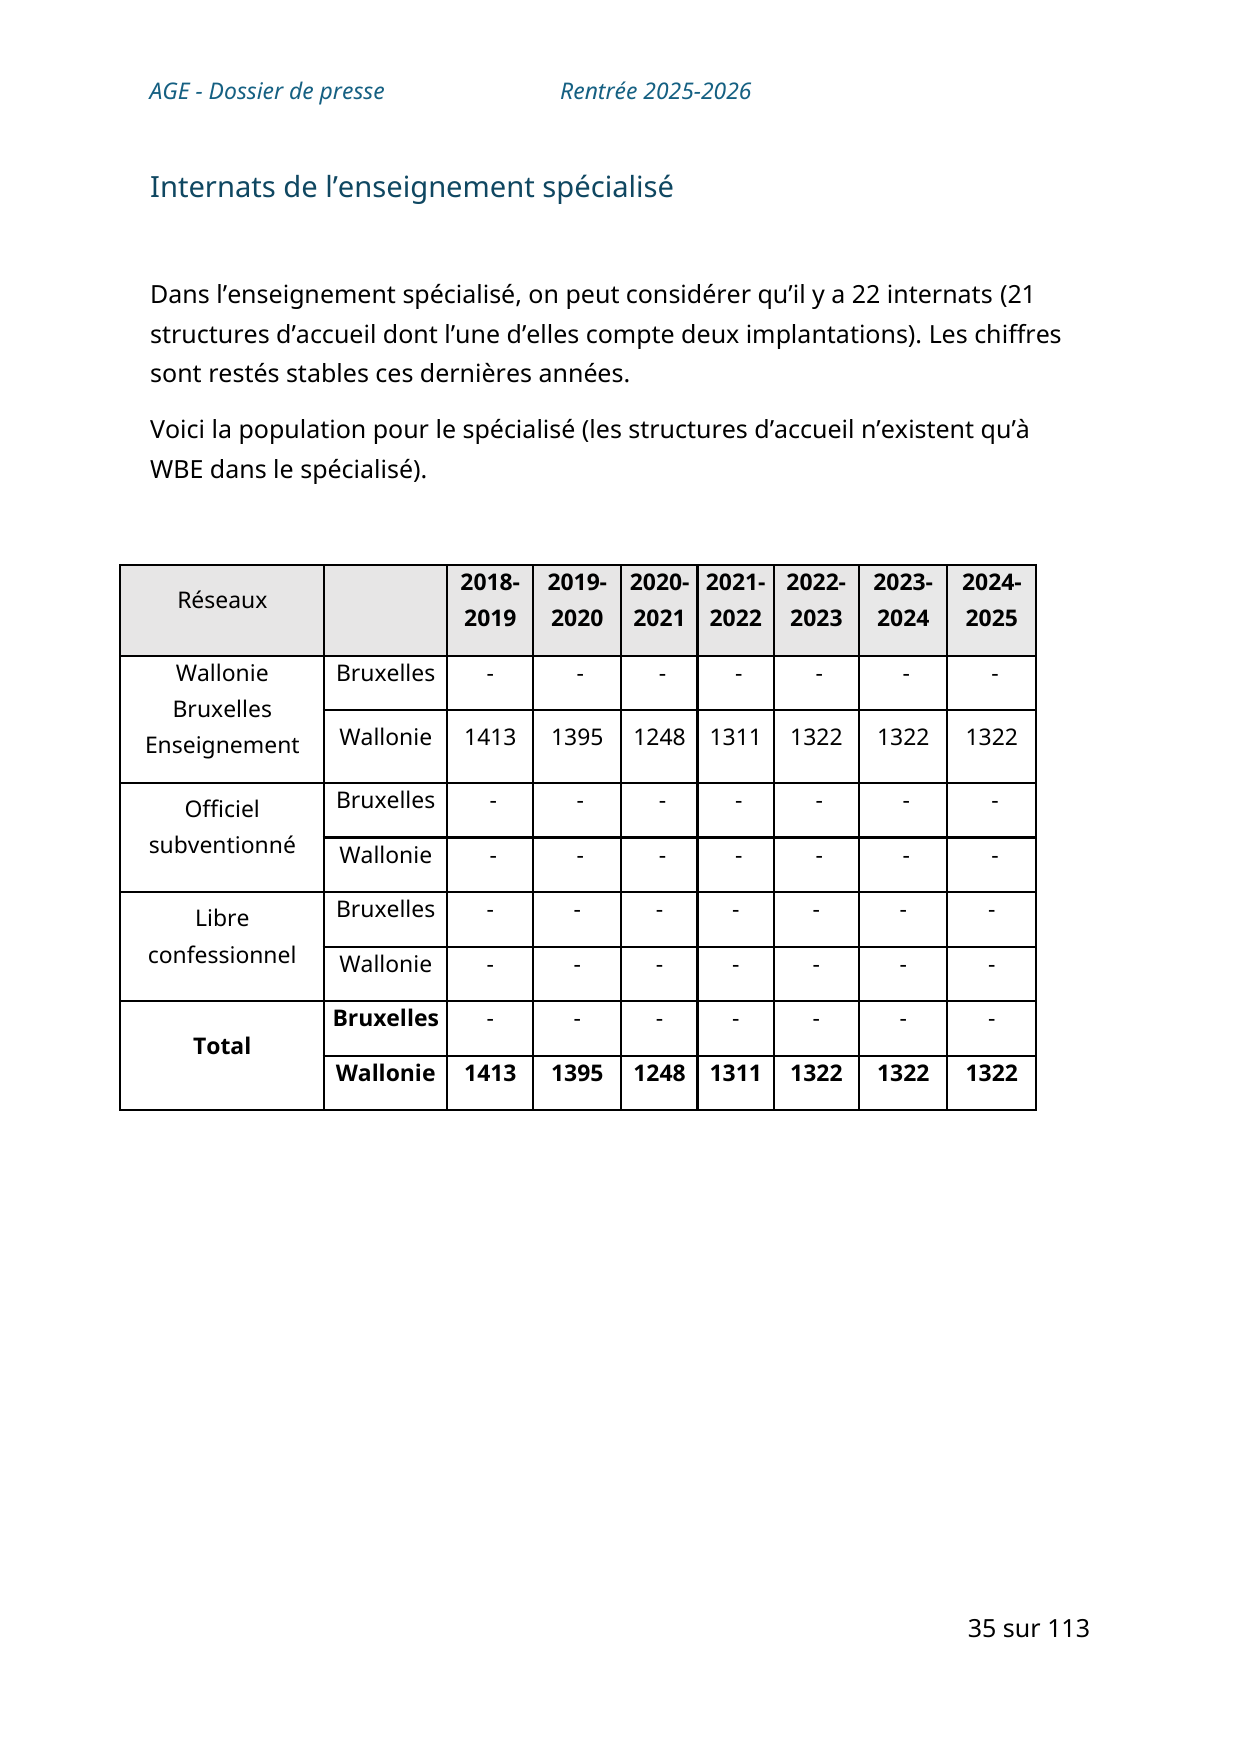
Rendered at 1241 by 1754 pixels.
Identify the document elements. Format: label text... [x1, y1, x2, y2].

table_cell Officiel subventionné [121, 784, 323, 891]
table_cell - [448, 657, 532, 709]
table_cell Bruxelles [325, 657, 446, 709]
table_cell - [534, 657, 620, 709]
table_cell 1322 [860, 1057, 946, 1109]
table_cell - [948, 657, 1035, 709]
table_cell - [860, 839, 946, 891]
table_cell - [775, 1002, 858, 1055]
table_header 2021-2022 [699, 566, 773, 655]
table_cell 1322 [860, 711, 946, 782]
table_cell - [534, 1002, 620, 1055]
table_cell - [622, 1002, 696, 1055]
table_cell 1413 [448, 1057, 532, 1109]
table_cell - [622, 657, 696, 709]
table_cell - [699, 948, 773, 1000]
table_cell 1322 [775, 711, 858, 782]
table_cell 1395 [534, 711, 620, 782]
table_cell - [860, 893, 946, 946]
table_cell - [860, 1002, 946, 1055]
table_cell - [775, 948, 858, 1000]
table_cell 1322 [948, 1057, 1035, 1109]
table_cell - [534, 948, 620, 1000]
table_cell Wallonie [325, 839, 446, 891]
table_cell - [622, 948, 696, 1000]
table_header 2022-2023 [775, 566, 858, 655]
table_cell - [448, 839, 532, 891]
table_cell Wallonie Bruxelles Enseignement [121, 657, 323, 782]
table_cell - [948, 839, 1035, 891]
table_cell - [948, 893, 1035, 946]
table_cell - [622, 784, 696, 836]
table_cell 1322 [948, 711, 1035, 782]
table_cell 1322 [775, 1057, 858, 1109]
table_header [325, 566, 446, 655]
table_cell - [775, 784, 858, 836]
table_cell Bruxelles [325, 1002, 446, 1055]
table_header 2020-2021 [622, 566, 696, 655]
table_cell 1311 [699, 711, 773, 782]
table_cell - [948, 784, 1035, 836]
table_header 2019-2020 [534, 566, 620, 655]
table_cell - [448, 893, 532, 946]
table_header 2023-2024 [860, 566, 946, 655]
table_cell - [448, 784, 532, 836]
table_cell - [699, 839, 773, 891]
table_cell - [948, 948, 1035, 1000]
table_cell - [860, 948, 946, 1000]
table_cell Bruxelles [325, 893, 446, 946]
table_cell - [448, 1002, 532, 1055]
text Dans l’enseignement spécialisé, on peut considérer qu’il y a 22 internats (21 structures d’accueil dont l’une d’elles compte deux implantations). Les chiffres sont restés stables ces dernières années. [150, 277, 1090, 390]
table_cell - [775, 657, 858, 709]
subtitle Internats de l’enseignement spécialisé [150, 167, 1090, 206]
table_cell - [622, 839, 696, 891]
table_cell - [699, 1002, 773, 1055]
table_cell - [860, 657, 946, 709]
table_cell - [699, 784, 773, 836]
table_cell - [534, 784, 620, 836]
table_cell - [622, 893, 696, 946]
table_cell - [699, 893, 773, 946]
table_header 2018-2019 [448, 566, 532, 655]
table_cell 1413 [448, 711, 532, 782]
table_cell - [534, 839, 620, 891]
table_cell 1248 [622, 1057, 696, 1109]
table_cell 1311 [699, 1057, 773, 1109]
text Voici la population pour le spécialisé (les structures d’accueil n’existent qu’à WBE dans le spécialisé). [150, 412, 1090, 486]
table_cell - [775, 839, 858, 891]
table_cell Wallonie [325, 1057, 446, 1109]
table_cell - [775, 893, 858, 946]
table_cell Total [121, 1002, 323, 1109]
table_cell Wallonie [325, 948, 446, 1000]
table_header 2024-2025 [948, 566, 1035, 655]
table_cell - [948, 1002, 1035, 1055]
table_cell Libre confessionnel [121, 893, 323, 1000]
table_header Réseaux [121, 566, 323, 655]
table_cell Wallonie [325, 711, 446, 782]
table_cell - [699, 657, 773, 709]
table_cell 1395 [534, 1057, 620, 1109]
table_cell - [534, 893, 620, 946]
table_cell 1248 [622, 711, 696, 782]
table_cell - [860, 784, 946, 836]
table_cell - [448, 948, 532, 1000]
table_cell Bruxelles [325, 784, 446, 836]
